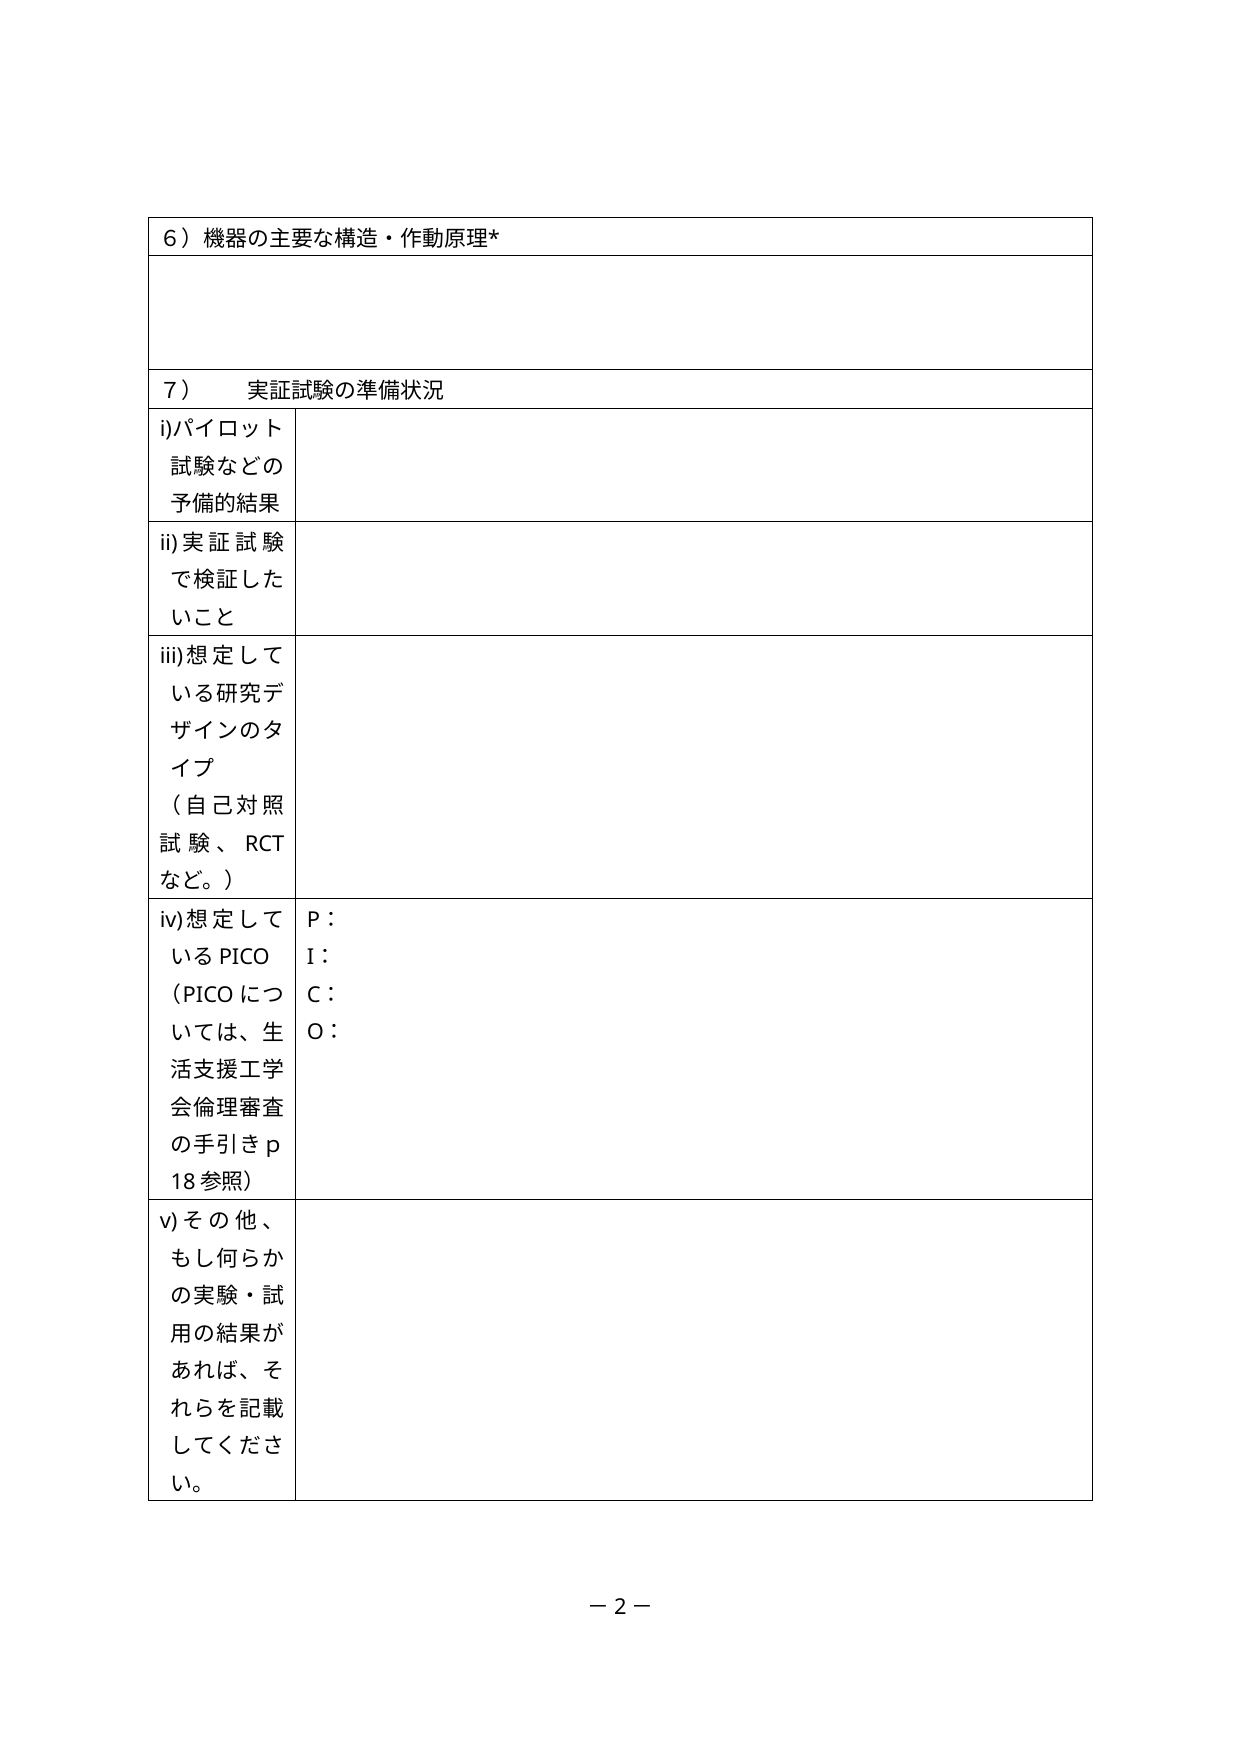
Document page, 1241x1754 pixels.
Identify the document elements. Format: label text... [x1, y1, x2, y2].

table_cell 実証試験の準備状況 [149, 370, 1092, 407]
table_cell iii)想定している研究デザインのタイプ （自己対照試験、RCTなど。） [149, 636, 295, 898]
table_cell [296, 1200, 1092, 1500]
table_cell ii)実証試験で検証したいこと [149, 522, 295, 634]
table_cell [296, 409, 1092, 521]
table_cell P： I： C： O： [296, 899, 1092, 1199]
table_cell ６）機器の主要な構造・作動原理* [149, 218, 1092, 255]
table_cell [296, 522, 1092, 634]
table_cell [149, 256, 1092, 369]
table_cell i)パイロット試験などの予備的結果 [149, 409, 295, 521]
table_cell v)その他、もし何らかの実験・試用の結果があれば、それらを記載してください。 [149, 1200, 295, 1500]
table_cell iv)想定しているPICO （PICOについては、生活支援工学会倫理審査の手引きｐ18参照） [149, 899, 295, 1199]
table_cell [296, 636, 1092, 898]
